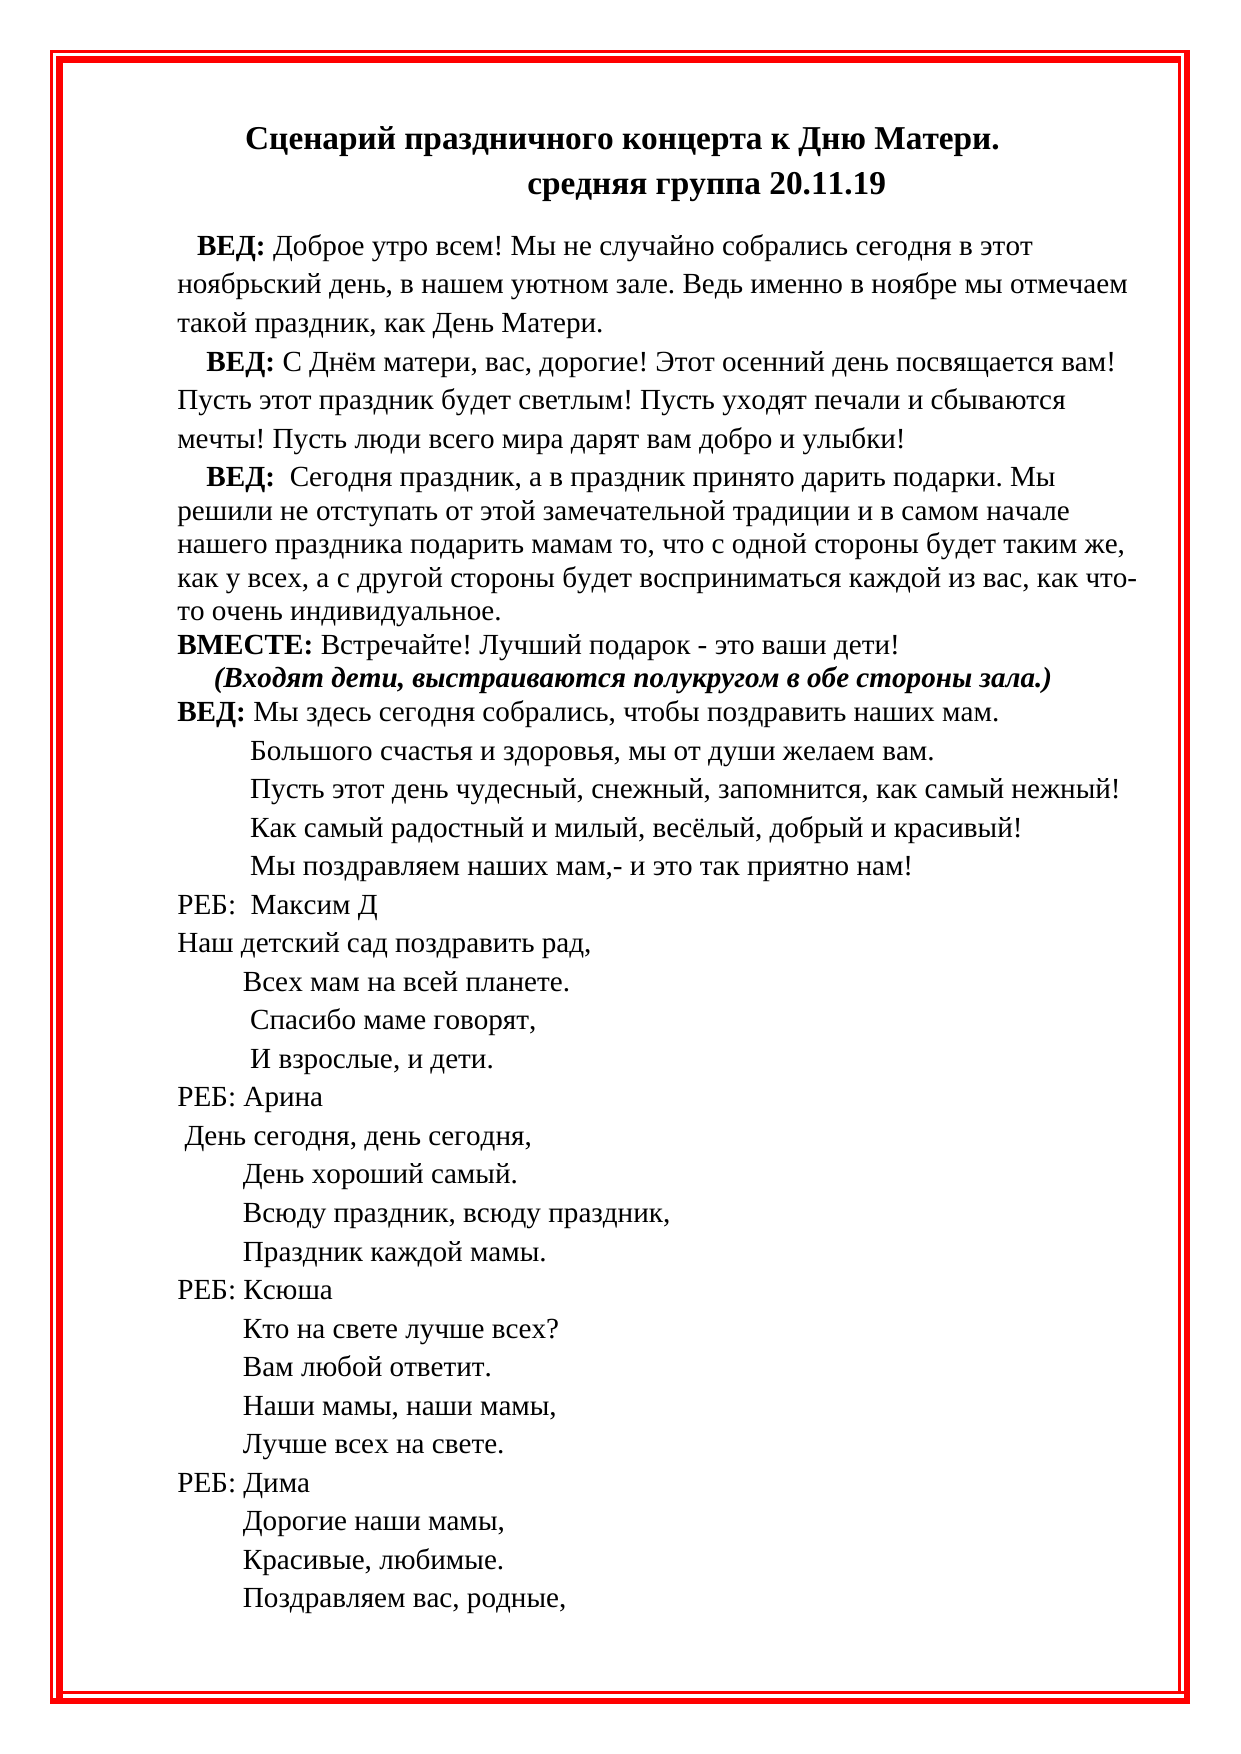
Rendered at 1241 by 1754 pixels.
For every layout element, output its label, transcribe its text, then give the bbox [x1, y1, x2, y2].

text Большого счастья и здоровья, мы от души желаем вам. [177, 733, 1152, 766]
text День хороший самый. [177, 1157, 1152, 1190]
text Вам любой ответит. [177, 1349, 1152, 1383]
text Всех мам на всей планете. [177, 964, 1152, 997]
text (Входят дети, выстраиваются полукругом в обе стороны зала.) [177, 661, 1152, 694]
text Мы поздравляем наших мам,- и это так приятно нам! [177, 848, 1152, 882]
text И взрослые, и дети. [177, 1041, 1152, 1074]
text Наши мамы, наши мамы, [177, 1388, 1152, 1421]
text Праздник каждой мамы. [177, 1234, 1152, 1267]
text ВЕД: Сегодня праздник, а в праздник принято дарить подарки. Мы решили не отступать от этой замечательной традиции и в самом начале нашего праздника подарить мамам то, что с одной стороны будет таким же, как у всех, а с другой стороны будет восприниматься каждой из вас, как что-то очень индивидуальное. [177, 459, 1152, 627]
text ВЕД: С Днём матери, вас, дорогие! Этот осенний день посвящается вам! Пусть этот праздник будет светлым! Пусть уходят печали и сбываются мечты! Пусть люди всего мира дарят вам добро и улыбки! [177, 344, 1152, 454]
text Как самый радостный и милый, весёлый, добрый и красивый! [177, 810, 1152, 843]
text РЕБ: Ксюша [177, 1272, 1152, 1306]
text РЕБ: Дима [177, 1465, 1152, 1498]
text Лучше всех на свете. [177, 1426, 1152, 1460]
text Пусть этот день чудесный, снежный, запомнится, как самый нежный! [177, 771, 1152, 805]
text Кто на свете лучше всех? [177, 1311, 1152, 1344]
text ВЕД: Доброе утро всем! Мы не случайно собрались сегодня в этот ноябрьский день, в нашем уютном зале. Ведь именно в ноябре мы отмечаем такой праздник, как День Матери. [177, 228, 1152, 339]
text Наш детский сад поздравить рад, [177, 925, 1152, 959]
text Спасибо маме говорят, [177, 1002, 1152, 1036]
text ВЕД: Мы здесь сегодня собрались, чтобы поздравить наших мам. [177, 694, 1152, 728]
text День сегодня, день сегодня, [177, 1118, 1152, 1152]
text Всюду праздник, всюду праздник, [177, 1195, 1152, 1229]
text Красивые, любимые. [177, 1542, 1152, 1576]
text Сценарий праздничного концерта к Дню Матери. [177, 118, 1152, 156]
text средняя группа 20.11.19 [177, 163, 1152, 202]
text Дорогие наши мамы, [177, 1503, 1152, 1537]
text ВМЕСТЕ: Встречайте! Лучший подарок - это ваши дети! [177, 627, 1152, 661]
text РЕБ: Максим Д [177, 887, 1152, 920]
text Поздравляем вас, родные, [177, 1581, 1152, 1614]
text РЕБ: Арина [177, 1079, 1152, 1113]
